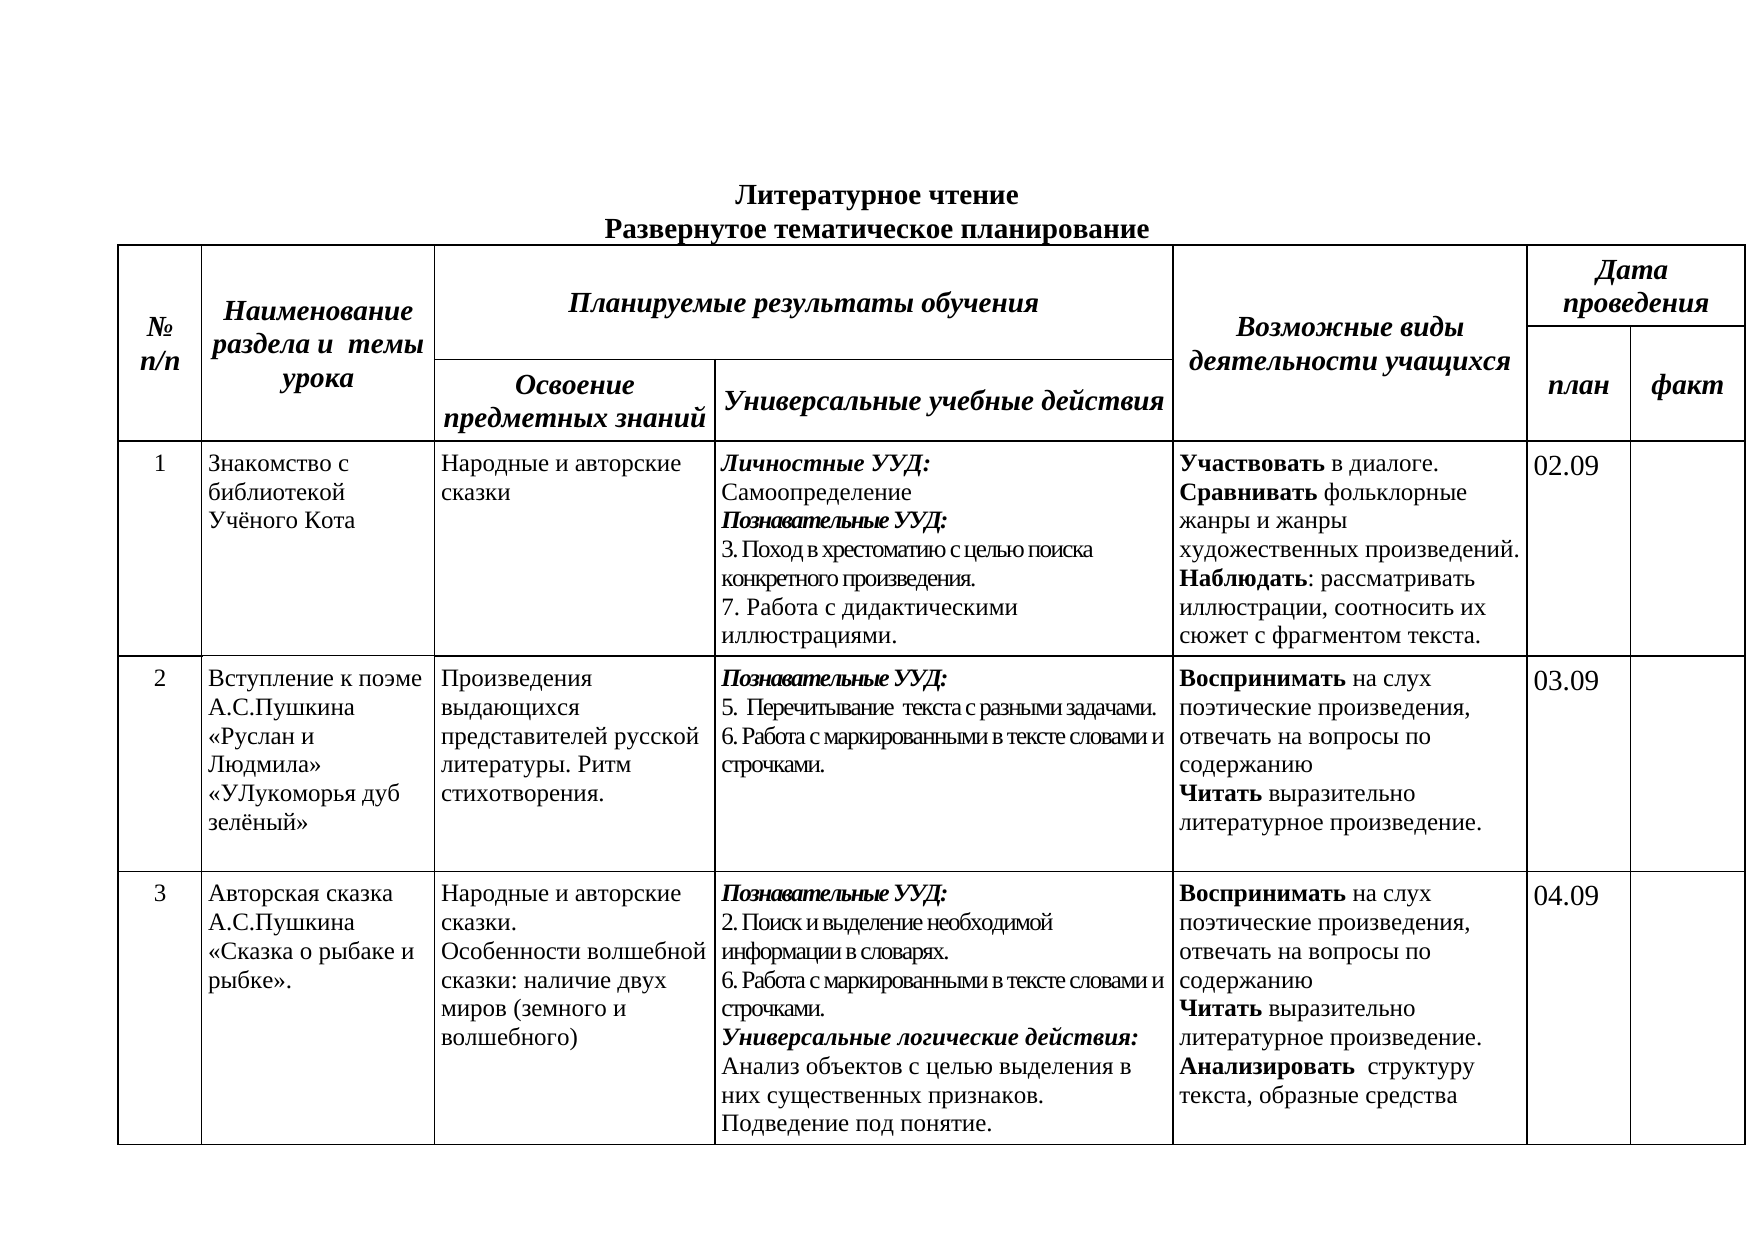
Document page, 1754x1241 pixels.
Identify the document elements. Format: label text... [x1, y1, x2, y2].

table_cell Познавательные УУД: 5. Перечитывание текста с разными задачами. 6. Работа с маркированными в тексте словами и строчками. [716, 657, 1172, 871]
table_cell Освоение предметных знаний [435, 360, 714, 440]
table_cell 2 [119, 657, 201, 871]
table_cell [1631, 872, 1744, 1143]
table_cell 1 [119, 442, 201, 655]
table_cell 02.09 [1528, 442, 1630, 655]
table_cell Вступление к поэме А.С.Пушкина «Руслан и Людмила» «УЛукоморья дуб зелёный» [202, 656, 434, 871]
table_header Планируемые результаты обучения [435, 246, 1172, 359]
table_cell Народные и авторские сказки [435, 442, 714, 655]
table_cell Знакомство с библиотекой Учёного Кота [202, 442, 434, 655]
table_cell 03.09 [1528, 657, 1630, 871]
table_cell Воспринимать на слух поэтические произведения, отвечать на вопросы по содержанию Читать выразительно литературное произведение. [1174, 657, 1526, 871]
table_header Дата проведения [1528, 246, 1744, 325]
table_header Наименование раздела и темы урока [202, 246, 434, 440]
table_cell Личностные УУД: Самоопределение Познавательные УУД: 3. Поход в хрестоматию с целью поиска конкретного произведения. 7. Работа с дидактическими иллюстрациями. [716, 442, 1172, 655]
table_header Возможные виды деятельности учащихся [1174, 246, 1526, 440]
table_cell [1174, 872, 1526, 1143]
table_cell Произведения выдающихся представителей русской литературы. Ритм стихотворения. [435, 657, 714, 871]
table_cell Универсальные учебные действия [716, 360, 1172, 440]
table_cell факт [1631, 327, 1744, 440]
table_cell [1631, 442, 1744, 655]
table_cell 04.09 [1528, 872, 1630, 1143]
table_cell 3 [119, 872, 201, 1143]
table_header № п/п [119, 246, 201, 440]
text Литературное чтение [118, 177, 1636, 211]
text Развернутое тематическое планирование [118, 211, 1636, 244]
table_cell [1631, 657, 1744, 871]
table_cell план [1528, 327, 1630, 440]
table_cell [716, 872, 1172, 1143]
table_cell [202, 872, 434, 1143]
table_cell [435, 872, 714, 1143]
table_cell Участвовать в диалоге. Сравнивать фольклорные жанры и жанры художественных произведений. Наблюдать: рассматривать иллюстрации, соотносить их сюжет с фрагментом текста. [1174, 442, 1526, 655]
